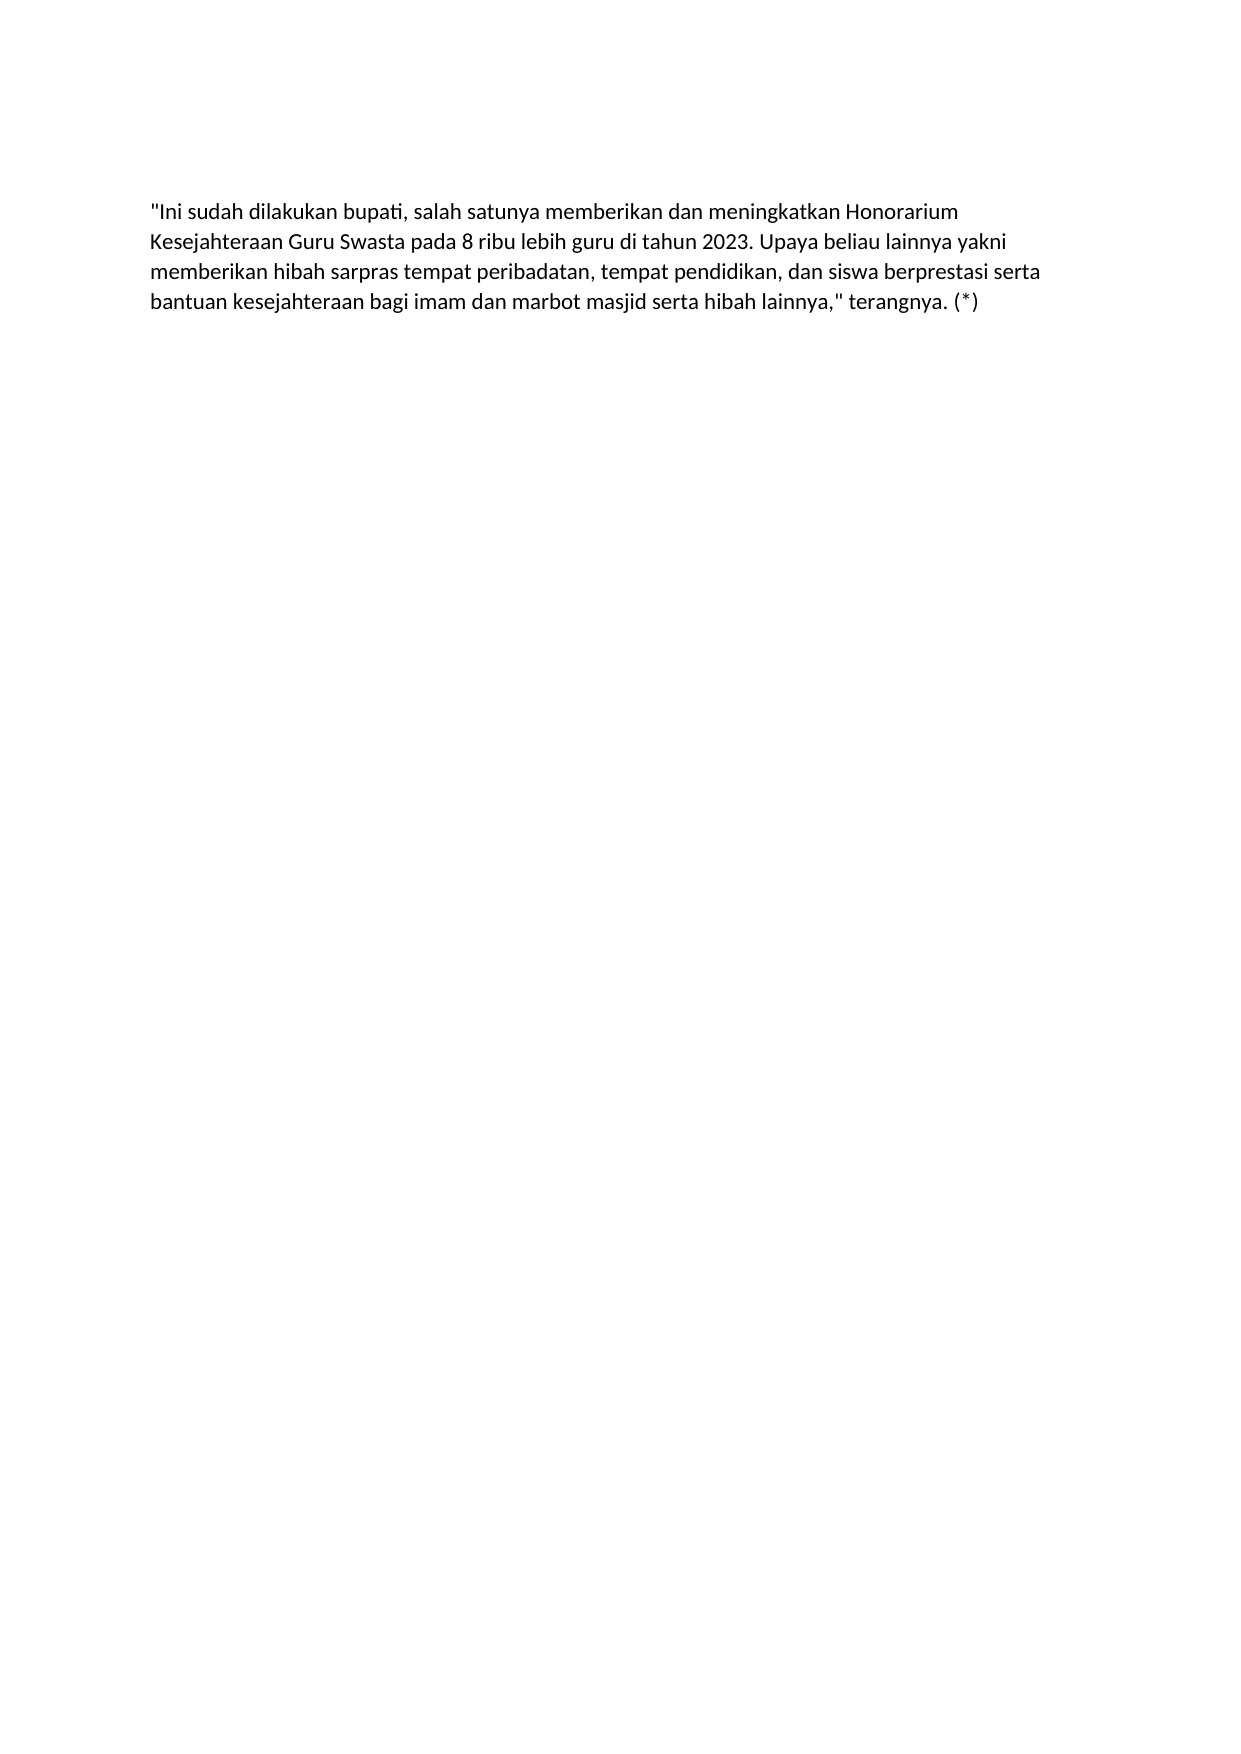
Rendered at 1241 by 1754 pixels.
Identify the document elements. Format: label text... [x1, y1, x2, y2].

text "Ini sudah dilakukan bupati, salah satunya memberikan dan meningkatkan Honorarium Kesejahteraan Guru Swasta pada 8 ribu lebih guru di tahun 2023. Upaya beliau lainnya yakni memberikan hibah sarpras tempat peribadatan, tempat pendidikan, dan siswa berprestasi serta bantuan kesejahteraan bagi imam dan marbot masjid serta hibah lainnya," terangnya. (*) [150, 197, 1090, 316]
